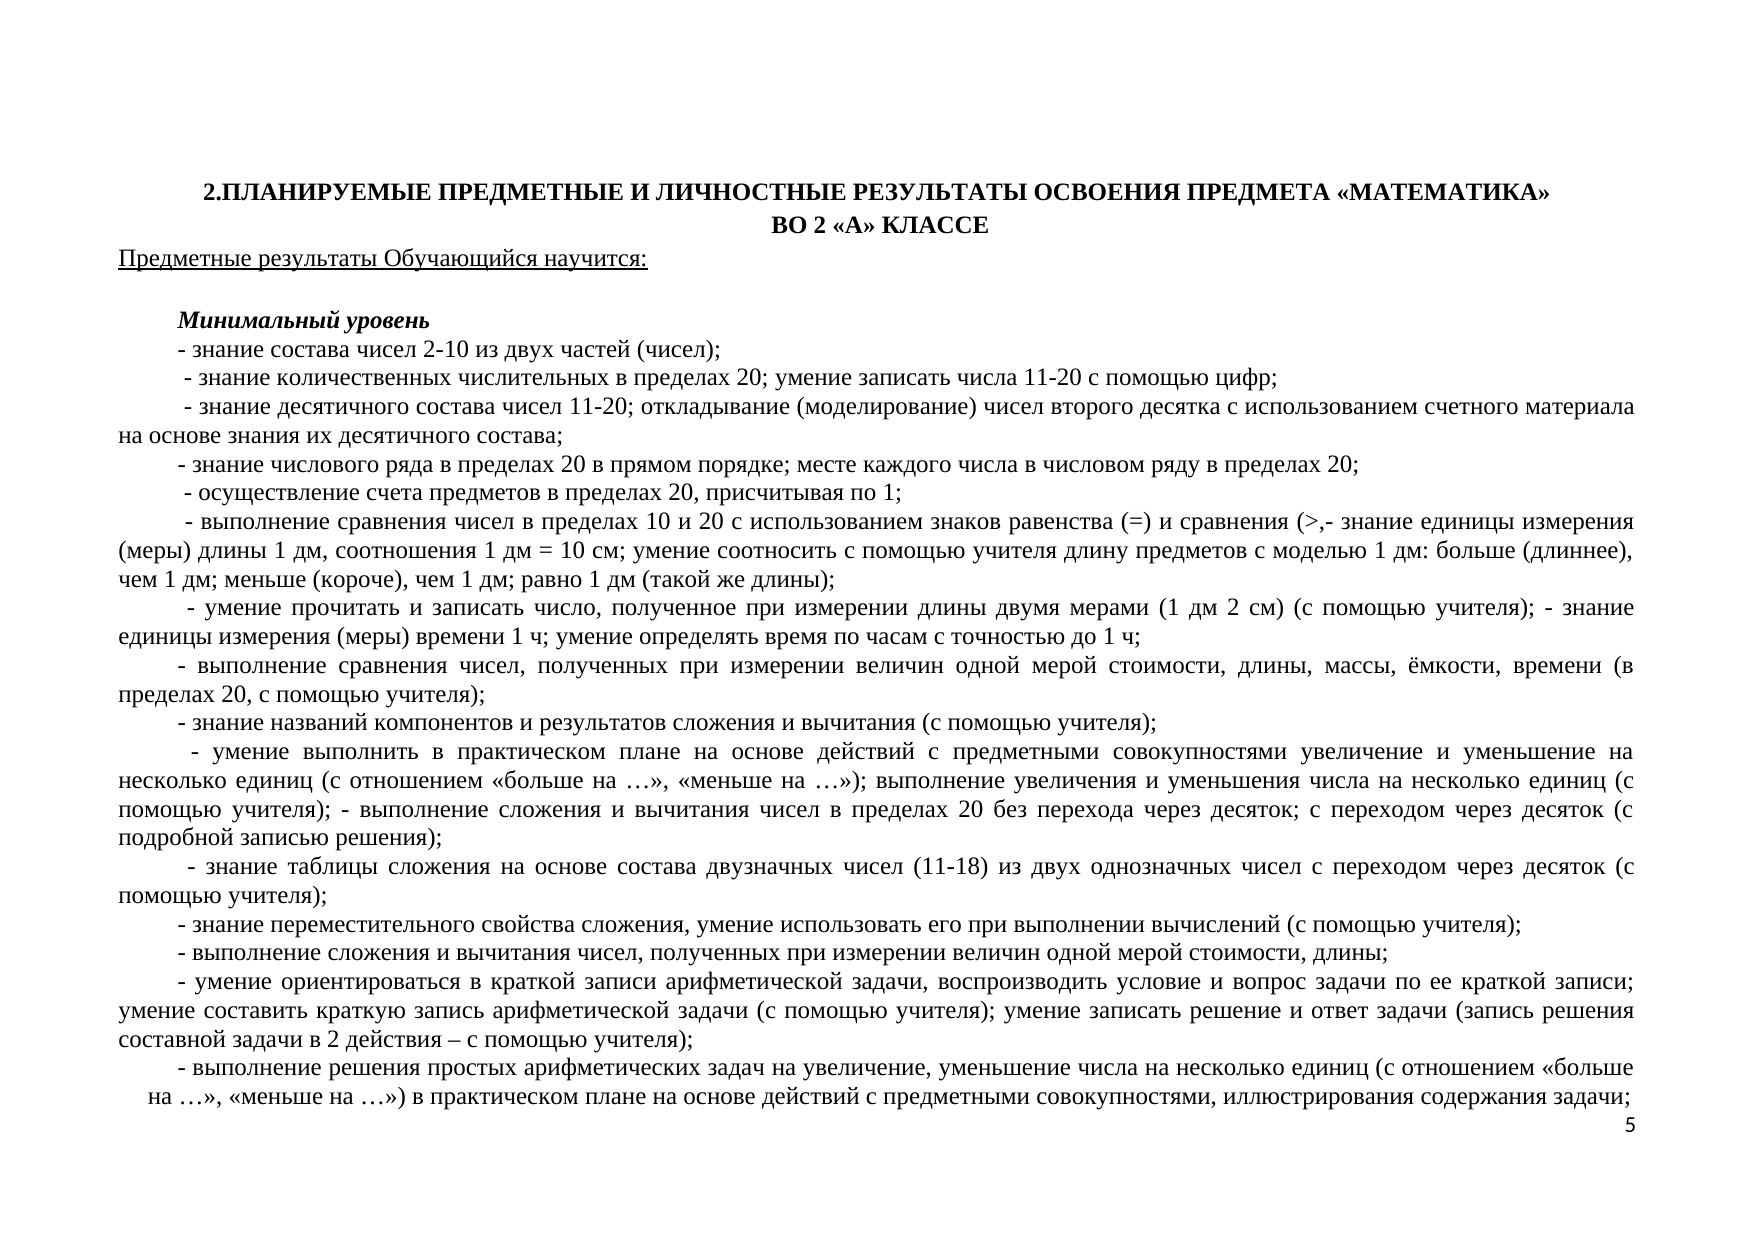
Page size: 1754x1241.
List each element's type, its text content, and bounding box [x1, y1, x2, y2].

text - знание количественных числительных в пределах 20; умение записать числа 11-20 с помощью цифр; [118, 362, 1636, 391]
text - знание названий компонентов и результатов сложения и вычитания (с помощью учителя); [118, 707, 1636, 736]
text - выполнение сложения и вычитания чисел, полученных при измерении величин одной мерой стоимости, длины; [118, 937, 1636, 966]
text - знание состава чисел 2-10 из двух частей (чисел); [118, 334, 1636, 362]
text - выполнение сравнения чисел в пределах 10 и 20 с использованием знаков равенства (=) и сравнения (>,- знание единицы измерения (меры) длины 1 дм, соотношения 1 дм = 10 см; умение соотносить с помощью учителя длину предметов с моделью 1 дм: больше (длиннее), чем 1 дм; меньше (короче), чем 1 дм; равно 1 дм (такой же длины); [118, 506, 1636, 592]
text - знание числового ряда в пределах 20 в прямом порядке; месте каждого числа в числовом ряду в пределах 20; [118, 449, 1636, 477]
text - умение ориентироваться в краткой записи арифметической задачи, воспроизводить условие и вопрос задачи по ее краткой записи; умение составить краткую запись арифметической задачи (с помощью учителя); умение записать решение и ответ задачи (запись решения составной задачи в 2 действия – с помощью учителя); [118, 966, 1636, 1052]
text - знание десятичного состава чисел 11-20; откладывание (моделирование) чисел второго десятка с использованием счетного материала на основе знания их десятичного состава; [118, 391, 1636, 449]
text Минимальный уровень [118, 305, 1636, 334]
text - осуществление счета предметов в пределах 20, присчитывая по 1; [118, 477, 1636, 506]
text - знание переместительного свойства сложения, умение использовать его при выполнении вычислений (с помощью учителя); [118, 909, 1636, 937]
text 2.ПЛАНИРУЕМЫЕ ПРЕДМЕТНЫЕ И ЛИЧНОСТНЫЕ РЕЗУЛЬТАТЫ ОСВОЕНИЯ ПРЕДМЕТА «МАТЕМАТИКА» [118, 177, 1636, 206]
text - выполнение решения простых арифметических задач на увеличение, уменьшение числа на несколько единиц (с отношением «больше на …», «меньше на …») в практическом плане на основе действий с предметными совокупностями, иллюстрирования содержания задачи; [148, 1052, 1636, 1110]
text Предметные результаты Обучающийся научится: [118, 243, 1636, 272]
text ВО 2 «А» КЛАССЕ [118, 210, 1636, 239]
text - умение выполнить в практическом плане на основе действий с предметными совокупностями увеличение и уменьшение на несколько единиц (с отношением «больше на …», «меньше на …»); выполнение увеличения и уменьшения числа на несколько единиц (с помощью учителя); - выполнение сложения и вычитания чисел в пределах 20 без перехода через десяток; с переходом через десяток (с подробной записью решения); [118, 736, 1636, 851]
text - выполнение сравнения чисел, полученных при измерении величин одной мерой стоимости, длины, массы, ёмкости, времени (в пределах 20, с помощью учителя); [118, 650, 1636, 707]
text - знание таблицы сложения на основе состава двузначных чисел (11-18) из двух однозначных чисел с переходом через десяток (с помощью учителя); [118, 851, 1636, 909]
text - умение прочитать и записать число, полученное при измерении длины двумя мерами (1 дм 2 см) (с помощью учителя); - знание единицы измерения (меры) времени 1 ч; умение определять время по часам с точностью до 1 ч; [118, 592, 1636, 650]
